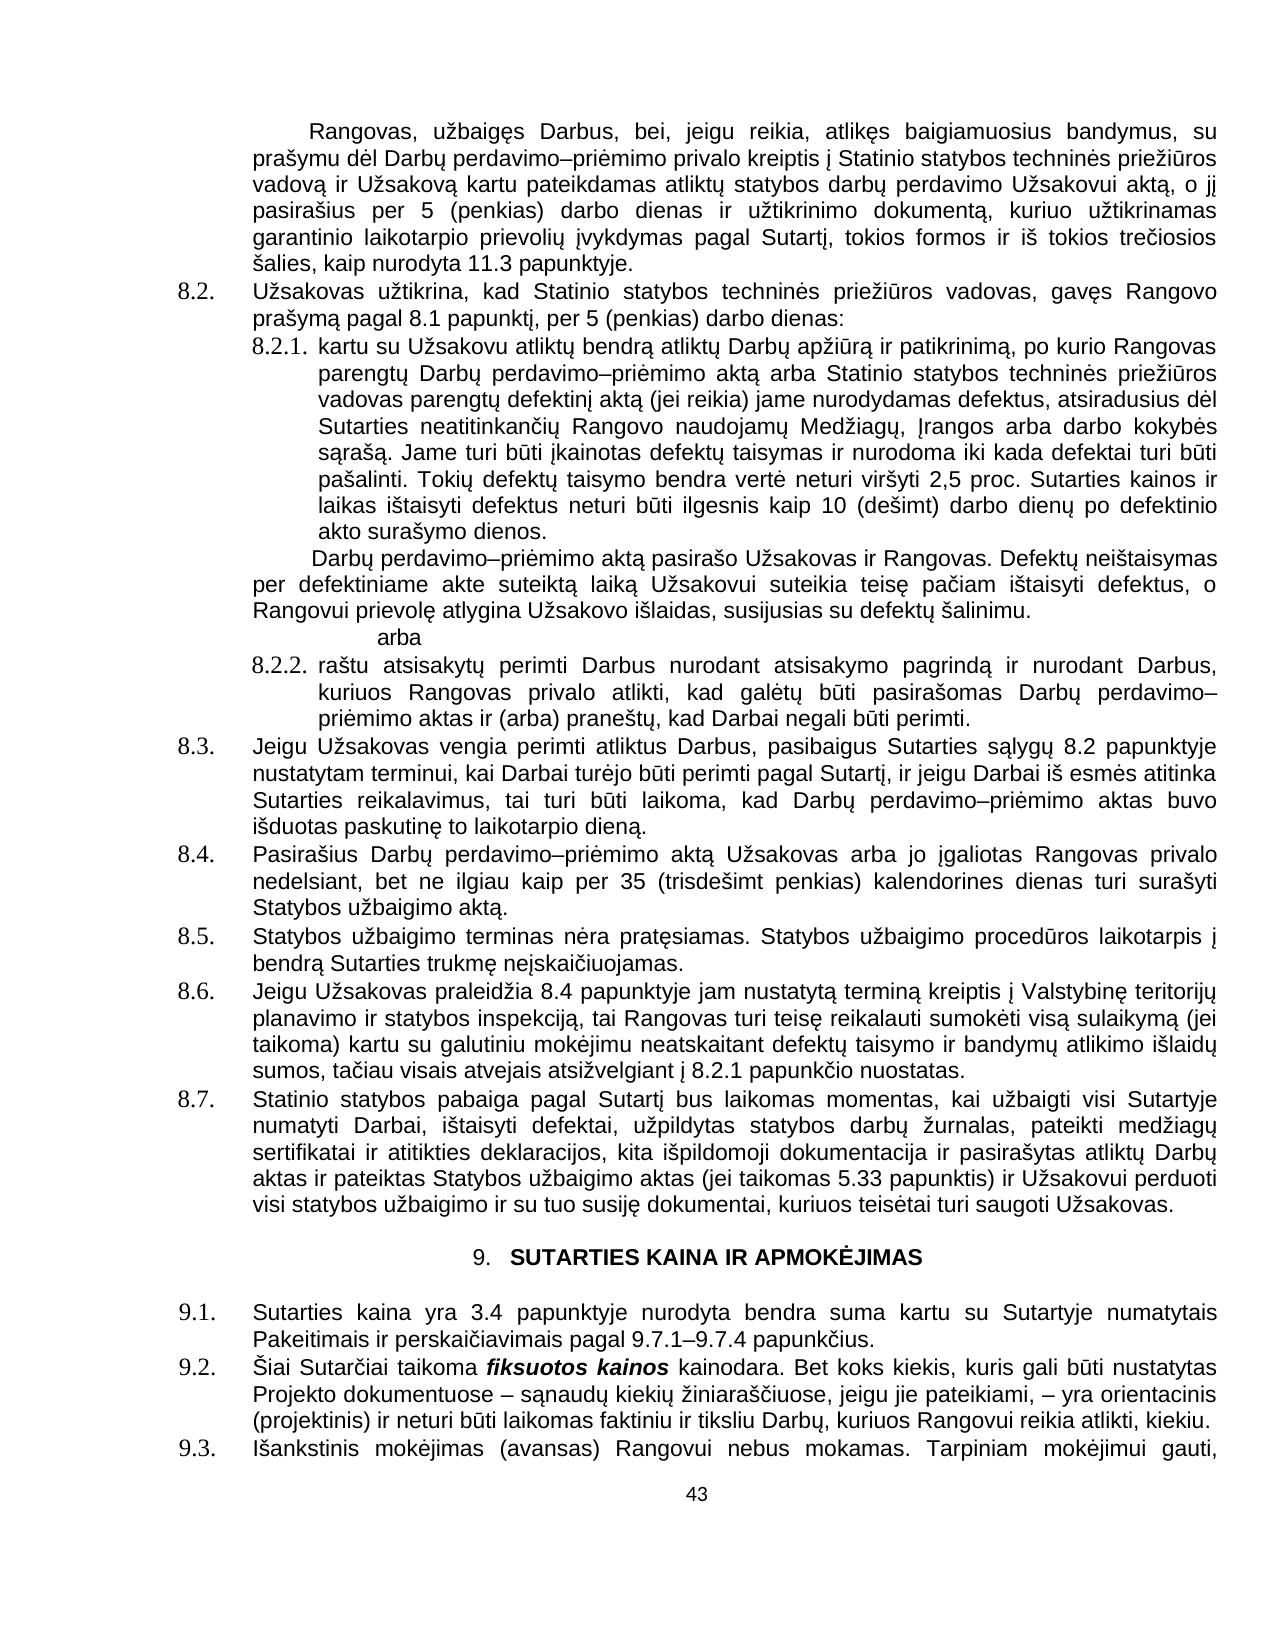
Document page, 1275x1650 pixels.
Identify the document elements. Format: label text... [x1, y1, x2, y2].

text Darbų perdavimo–priėmimo aktą pasirašo Užsakovas ir Rangovas. Defektų neištaisymas per defektiniame akte suteiktą laiką Užsakovui suteikia teisę pačiam ištaisyti defektus, o Rangovui prievolę atlygina Užsakovo išlaidas, susijusias su defektų šalinimu. [252, 544, 1218, 624]
list raštu atsisakytų perimti Darbus nurodant atsisakymo pagrindą ir nurodant Darbus, kuriuos Rangovas privalo atlikti, kad galėtų būti pasirašomas Darbų perdavimo–priėmimo aktas ir (arba) praneštų, kad Darbai negali būti perimti. [251, 650, 1218, 731]
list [179, 1433, 1218, 1462]
list Statinio statybos pabaiga pagal Sutartį bus laikomas momentas, kai užbaigti visi Sutartyje numatyti Darbai, ištaisyti defektai, užpildytas statybos darbų žurnalas, pateikti medžiagų sertifikatai ir atitikties deklaracijos, kita išpildomoji dokumentacija ir pasirašytas atliktų Darbų aktas ir pateiktas Statybos užbaigimo aktas (jei taikomas 5.33 papunktis) ir Užsakovui perduoti visi statybos užbaigimo ir su tuo susiję dokumentai, kuriuos teisėtai turi saugoti Užsakovas. [177, 1084, 1218, 1218]
list Jeigu Užsakovas praleidžia 8.4 papunktyje jam nustatytą terminą kreiptis į Valstybinę teritorijų planavimo ir statybos inspekciją, tai Rangovas turi teisę reikalauti sumokėti visą sulaikymą (jei taikoma) kartu su galutiniu mokėjimu neatskaitant defektų taisymo ir bandymų atlikimo išlaidų sumos, tačiau visais atvejais atsižvelgiant į 8.2.1 papunkčio nuostatas. [177, 976, 1218, 1084]
list Pasirašius Darbų perdavimo–priėmimo aktą Užsakovas arba jo įgaliotas Rangovas privalo nedelsiant, bet ne ilgiau kaip per 35 (trisdešimt penkias) kalendorines dienas turi surašyti Statybos užbaigimo aktą. [177, 839, 1218, 921]
text Rangovas, užbaigęs Darbus, bei, jeigu reikia, atlikęs baigiamuosius bandymus, su prašymu dėl Darbų perdavimo–priėmimo privalo kreiptis į Statinio statybos techninės priežiūros vadovą ir Užsakovą kartu pateikdamas atliktų statybos darbų perdavimo Užsakovui aktą, o jį pasirašius per 5 (penkias) darbo dienas ir užtikrinimo dokumentą, kuriuo užtikrinamas garantinio laikotarpio prievolių įvykdymas pagal Sutartį, tokios formos ir iš tokios trečiosios šalies, kaip nurodyta 11.3 papunktyje. [252, 118, 1218, 276]
text arba [318, 624, 1218, 650]
list Užsakovas užtikrina, kad Statinio statybos techninės priežiūros vadovas, gavęs Rangovo prašymą pagal 8.1 papunktį, per 5 (penkias) darbo dienas: [177, 276, 1218, 331]
list kartu su Užsakovu atliktų bendrą atliktų Darbų apžiūrą ir patikrinimą, po kurio Rangovas parengtų Darbų perdavimo–priėmimo aktą arba Statinio statybos techninės priežiūros vadovas parengtų defektinį aktą (jei reikia) jame nurodydamas defektus, atsiradusius dėl Sutarties neatitinkančių Rangovo naudojamų Medžiagų, Įrangos arba darbo kokybės sąrašą. Jame turi būti įkainotas defektų taisymas ir nurodoma iki kada defektai turi būti pašalinti. Tokių defektų taisymo bendra vertė neturi viršyti 2,5 proc. Sutarties kainos ir laikas ištaisyti defektus neturi būti ilgesnis kaip 10 (dešimt) darbo dienų po defektinio akto surašymo dienos. [252, 331, 1218, 544]
list Jeigu Užsakovas vengia perimti atliktus Darbus, pasibaigus Sutarties sąlygų 8.2 papunktyje nustatytam terminui, kai Darbai turėjo būti perimti pagal Sutartį, ir jeigu Darbai iš esmės atitinka Sutarties reikalavimus, tai turi būti laikoma, kad Darbų perdavimo–priėmimo aktas buvo išduotas paskutinę to laikotarpio dieną. [177, 731, 1218, 839]
list Statybos užbaigimo terminas nėra pratęsiamas. Statybos užbaigimo procedūros laikotarpis į bendrą Sutarties trukmę neįskaičiuojamas. [177, 921, 1218, 976]
list SUTARTIES KAINA IR APMOKĖJIMAS [177, 1244, 1218, 1271]
list Sutarties kaina yra 3.4 papunktyje nurodyta bendra suma kartu su Sutartyje numatytais Pakeitimais ir perskaičiavimais pagal 9.7.1–9.7.4 papunkčius. [179, 1297, 1218, 1352]
list Šiai Sutarčiai taikoma fiksuotos kainos kainodara. Bet koks kiekis, kuris gali būti nustatytas Projekto dokumentuose – sąnaudų kiekių žiniaraščiuose, jeigu jie pateikiami, – yra orientacinis (projektinis) ir neturi būti laikomas faktiniu ir tiksliu Darbų, kuriuos Rangovui reikia atlikti, kiekiu. [179, 1352, 1218, 1433]
